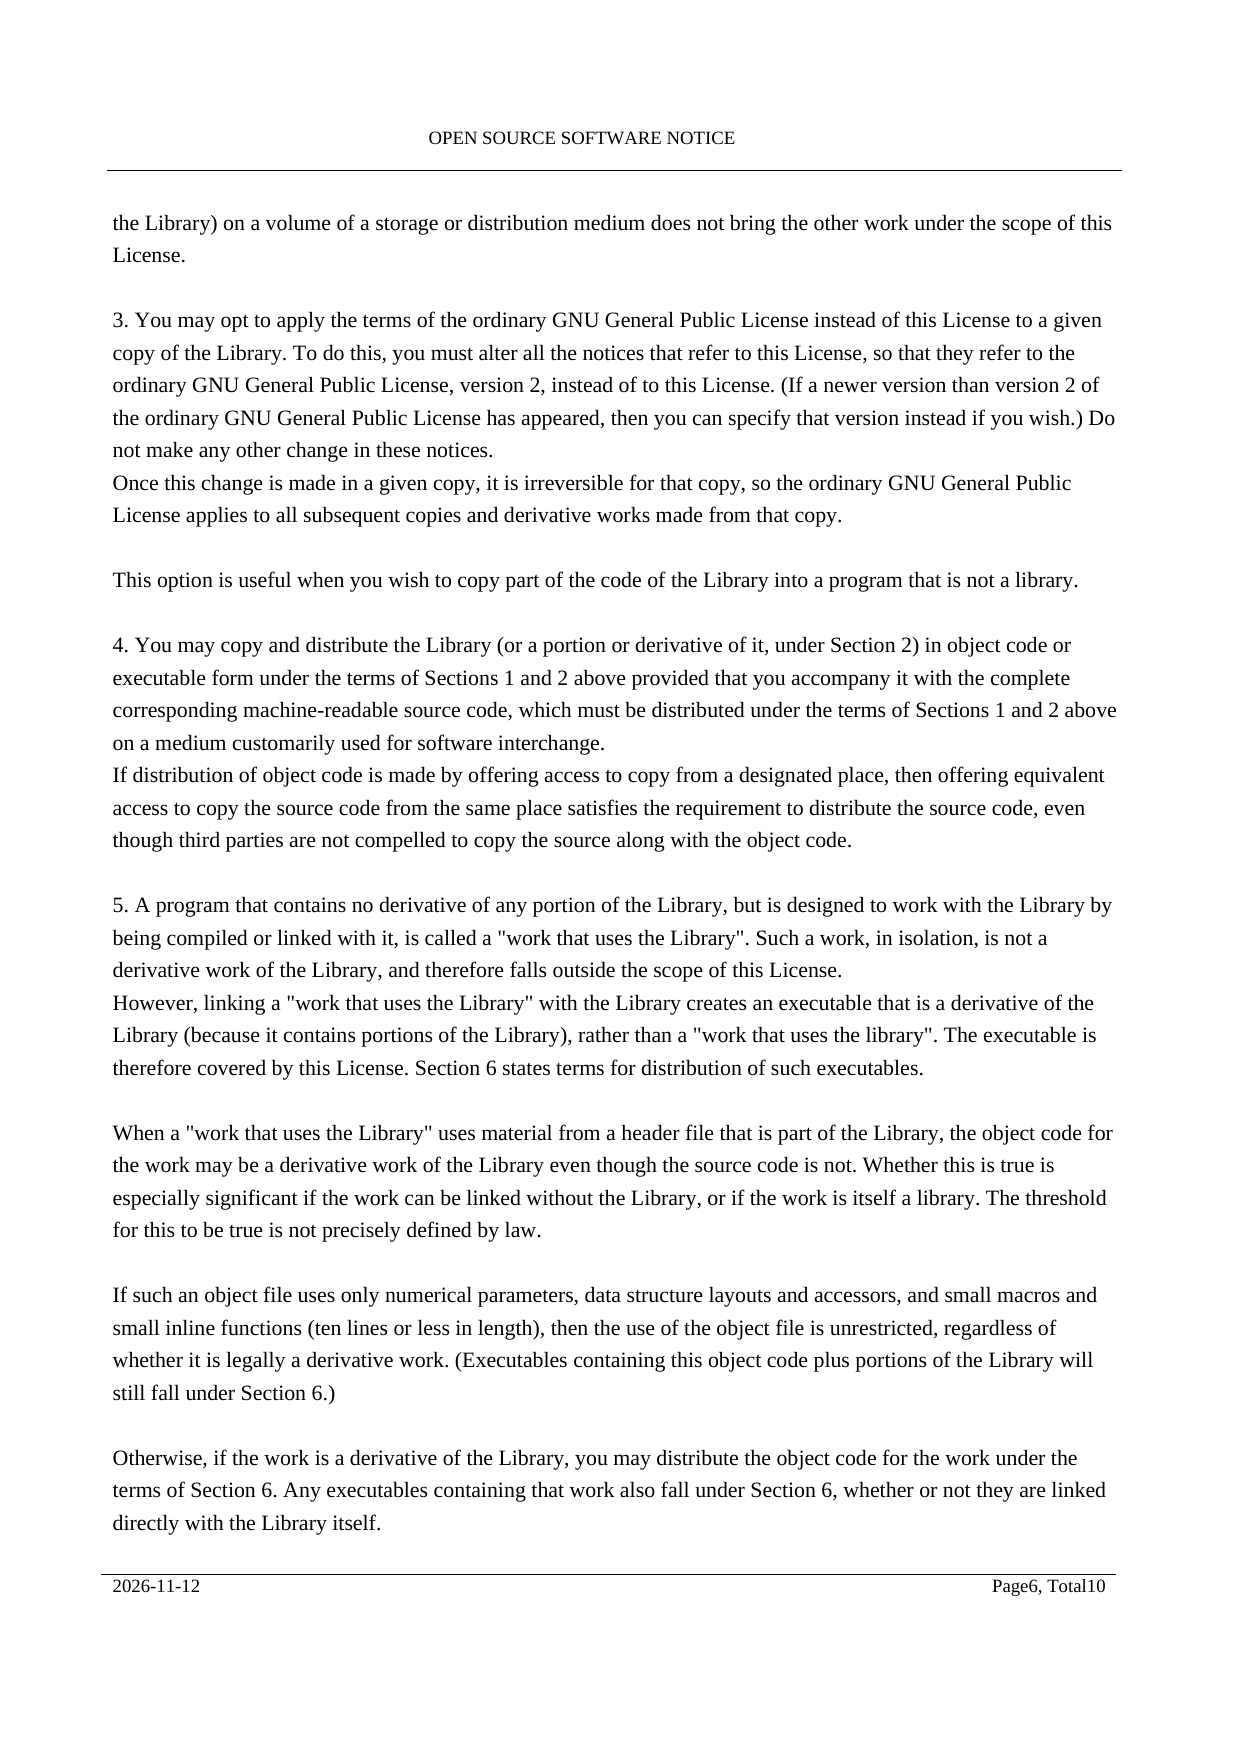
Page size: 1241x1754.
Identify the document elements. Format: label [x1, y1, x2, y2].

text [112, 206, 1128, 1539]
